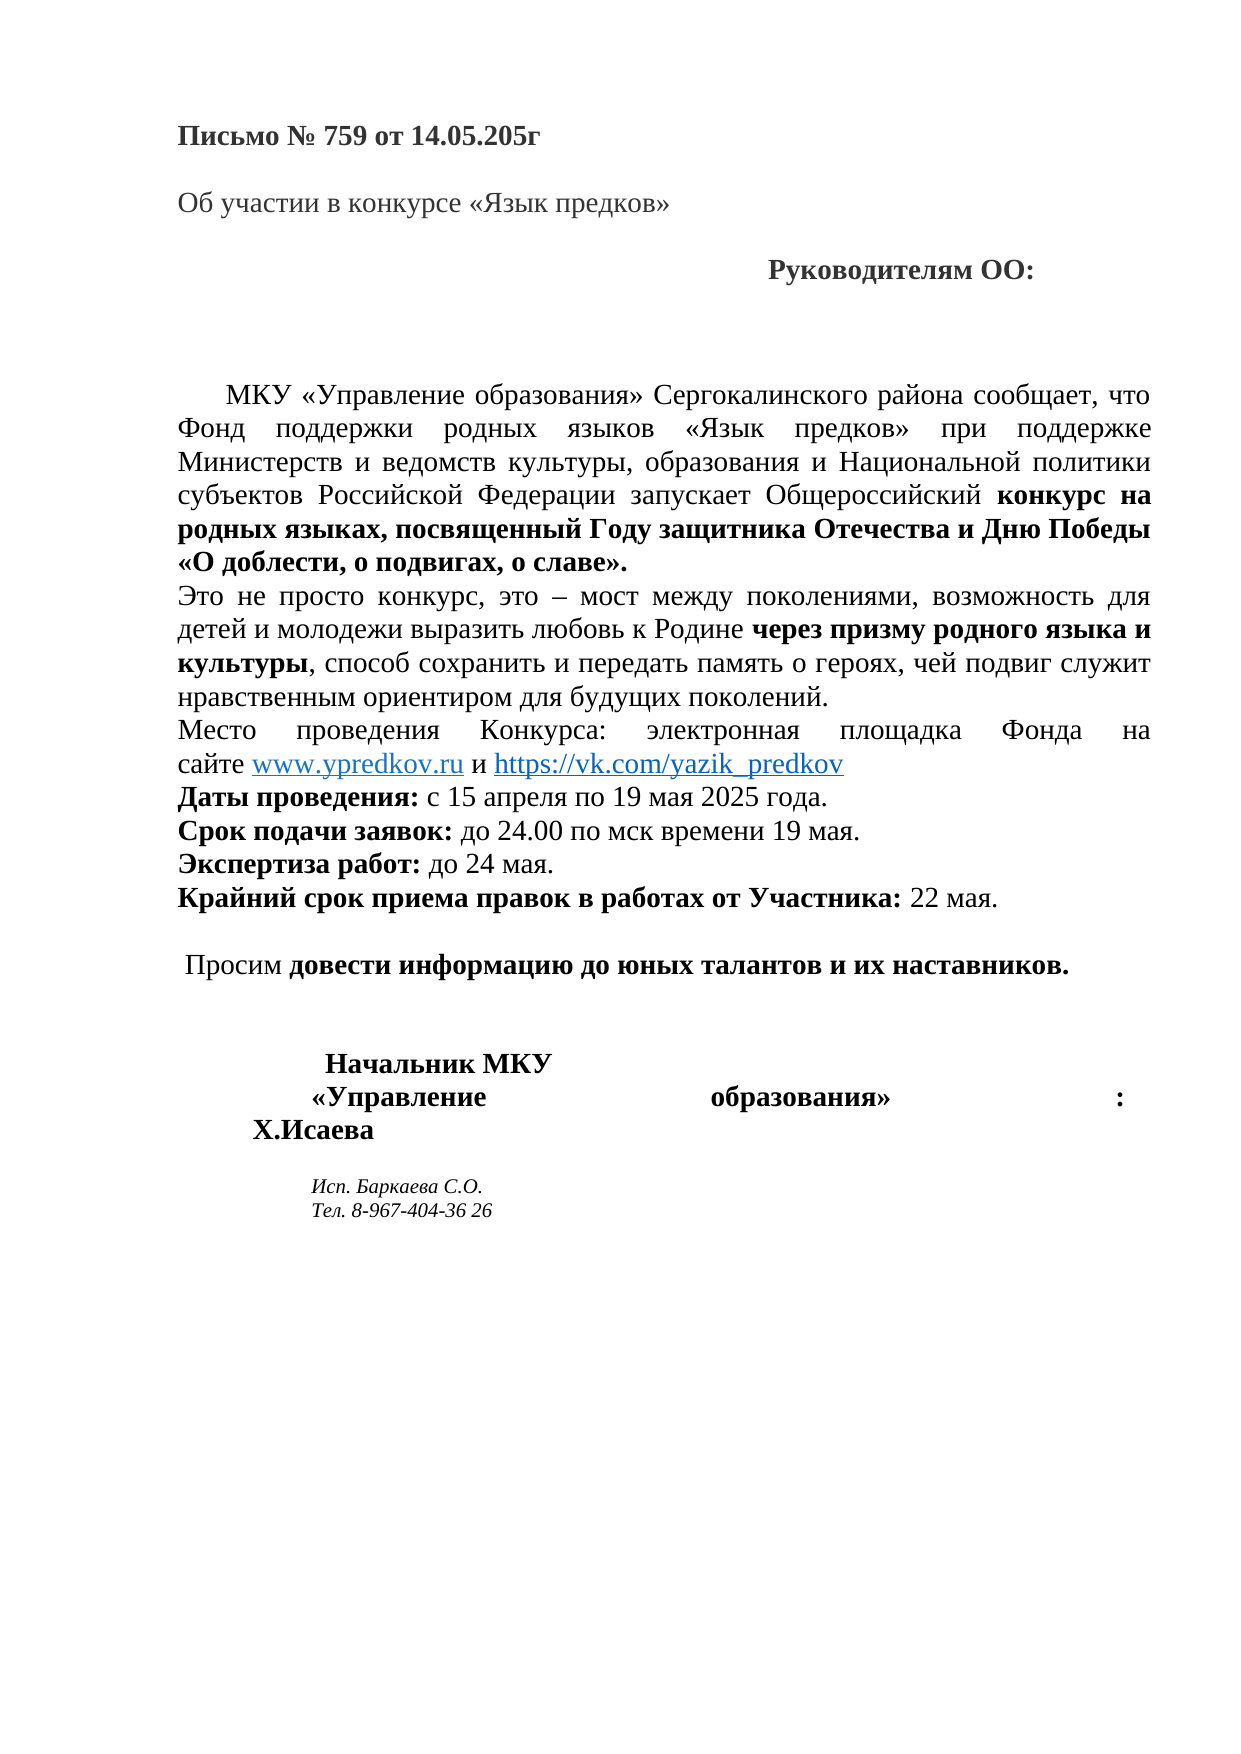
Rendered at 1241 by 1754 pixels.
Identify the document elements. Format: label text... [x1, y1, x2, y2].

text Исп. Баркаева С.О. [252, 1174, 1125, 1198]
text «Управление образования» : Х.Исаева [252, 1080, 1125, 1145]
text МКУ «Управление образования» Сергокалинского района сообщает, что Фонд поддержки родных языков «Язык предков» при поддержке Министерств и ведомств культуры, образования и Национальной политики субъектов Российской Федерации запускает Общероссийский конкурс на родных языках, посвященный Году защитника Отечества и Дню Победы «О доблести, о подвигах, о славе». [177, 377, 1152, 578]
text Это не просто конкурс, это – мост между поколениями, возможность для детей и молодежи выразить любовь к Родине через призму родного языка и культуры, способ сохранить и передать память о героях, чей подвиг служит нравственным ориентиром для будущих поколений. [177, 578, 1152, 712]
text Даты проведения: с 15 апреля по 19 мая 2025 года. [177, 779, 1152, 813]
text Об участии в конкурсе «Язык предков» [177, 185, 1152, 219]
text Экспертиза работ: до 24 мая. [177, 846, 1152, 880]
text Руководителям ОО: [177, 252, 1152, 286]
text Крайний срок приема правок в работах от Участника: 22 мая. [177, 880, 1152, 913]
text Начальник МКУ [252, 1048, 1125, 1080]
text Просим довести информацию до юных талантов и их наставников. [177, 947, 1152, 981]
text Срок подачи заявок: до 24.00 по мск времени 19 мая. [177, 813, 1152, 846]
text Место проведения Конкурса: электронная площадка Фонда на сайте www.ypredkov.ru и https://vk.com/yazik_predkov [177, 712, 1152, 779]
text Тел. 8-967-404-36 26 [252, 1198, 1125, 1222]
text Письмо № 759 от 14.05.205г [177, 118, 1152, 152]
